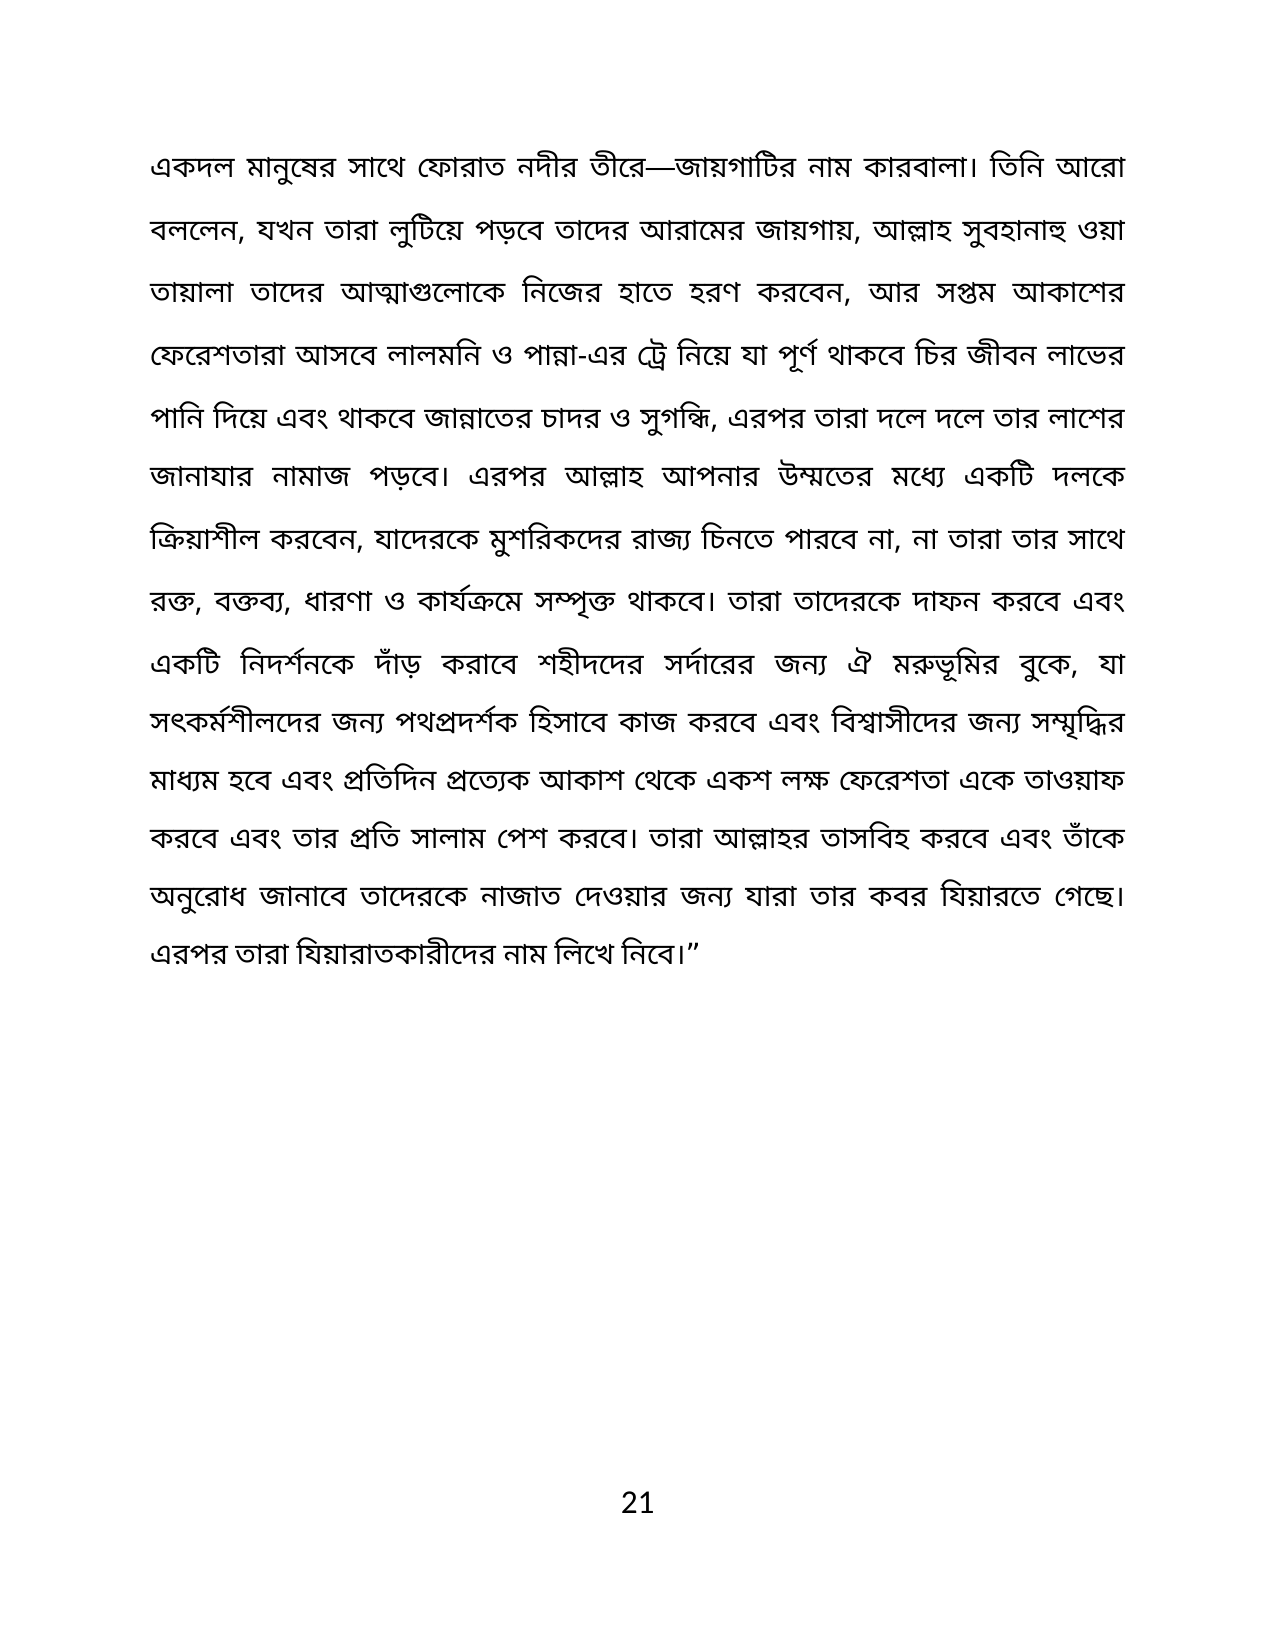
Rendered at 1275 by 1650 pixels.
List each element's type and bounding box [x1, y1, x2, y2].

text [150, 150, 1125, 976]
